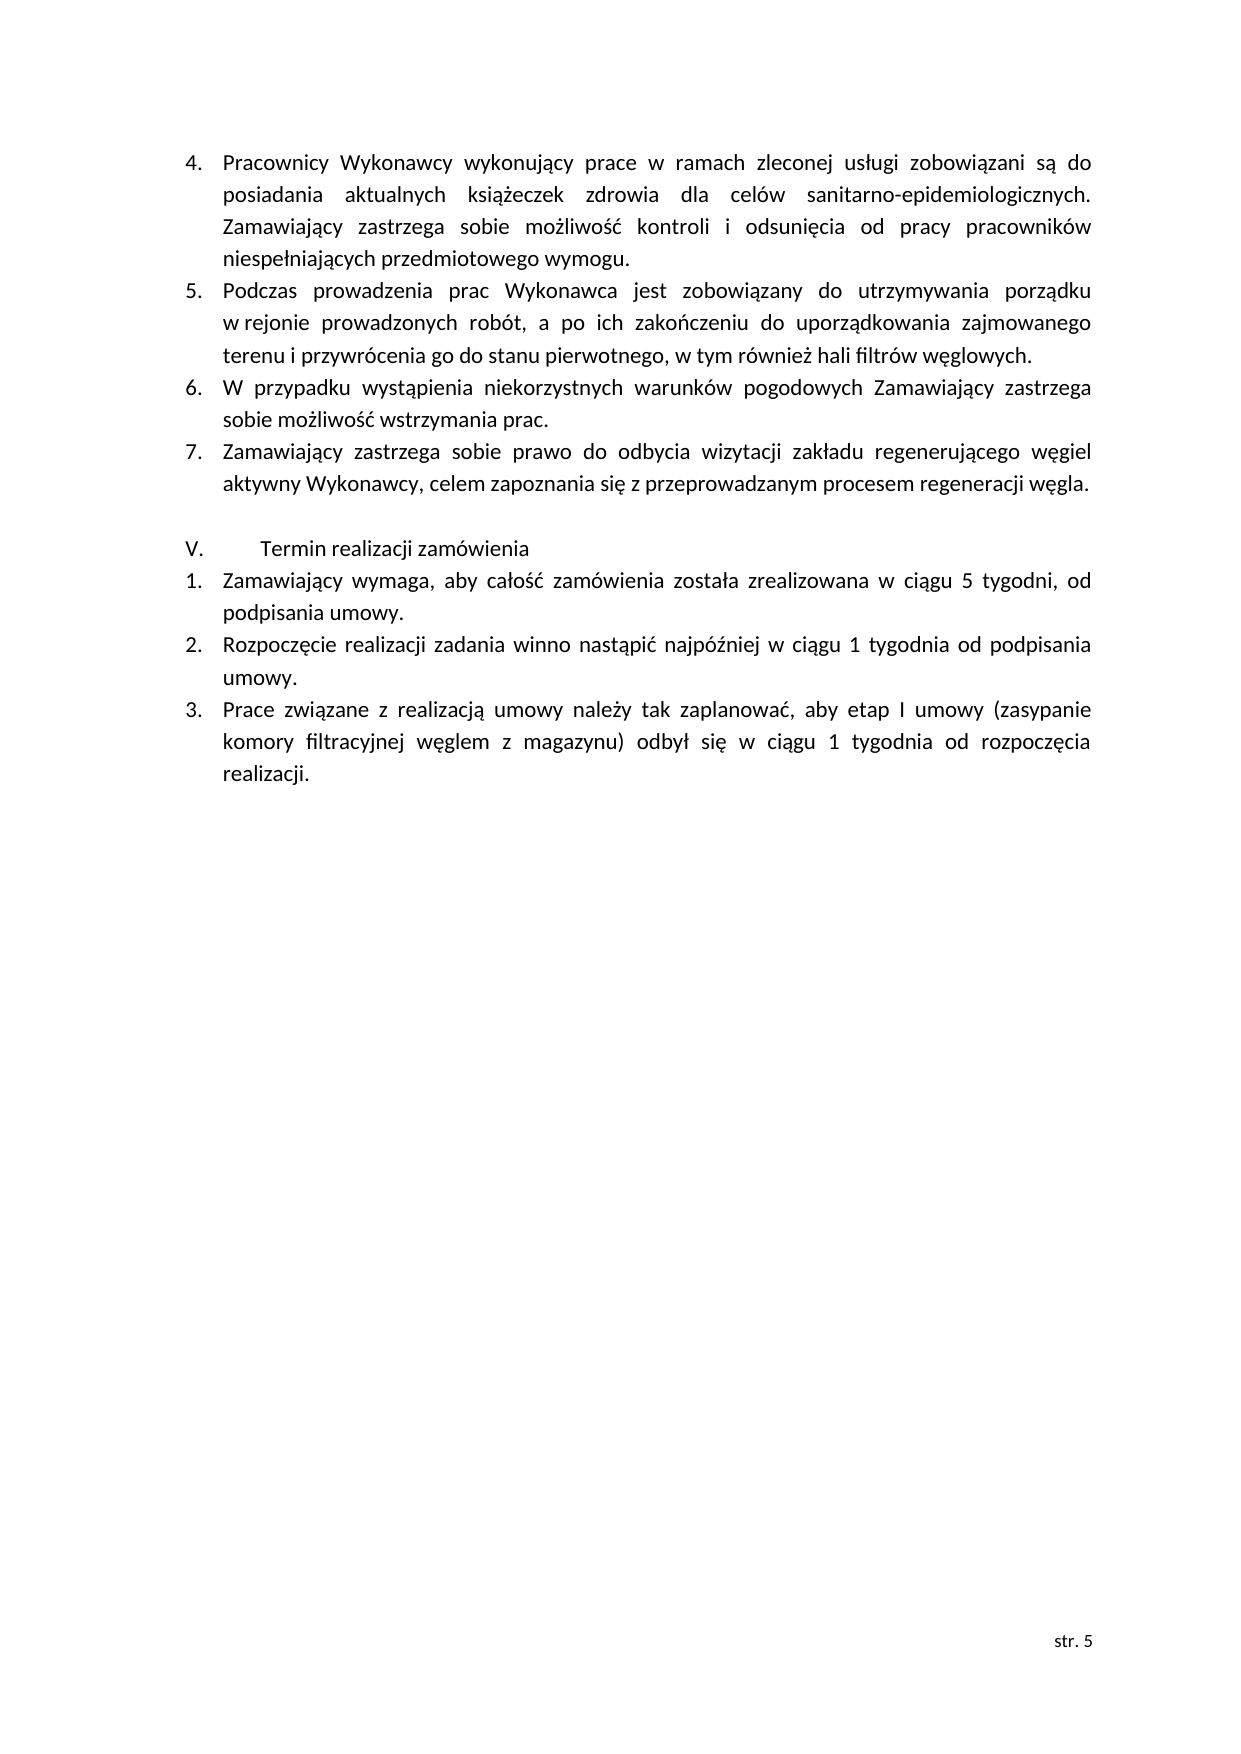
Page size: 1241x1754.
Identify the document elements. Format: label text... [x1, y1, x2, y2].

list Termin realizacji zamówienia [185, 534, 1093, 562]
list Prace związane z realizacją umowy należy tak zaplanować, aby etap I umowy (zasypanie komory filtracyjnej węglem z magazynu) odbył się w ciągu 1 tygodnia od rozpoczęcia realizacji. [185, 695, 1093, 787]
list Pracownicy Wykonawcy wykonujący prace w ramach zleconej usługi zobowiązani są do posiadania aktualnych książeczek zdrowia dla celów sanitarno-epidemiologicznych. Zamawiający zastrzega sobie możliwość kontroli i odsunięcia od pracy pracowników niespełniających przedmiotowego wymogu. [185, 148, 1093, 272]
list Podczas prowadzenia prac Wykonawca jest zobowiązany do utrzymywania porządku w rejonie prowadzonych robót, a po ich zakończeniu do uporządkowania zajmowanego terenu i przywrócenia go do stanu pierwotnego, w tym również hali filtrów węglowych. [185, 276, 1093, 369]
list W przypadku wystąpienia niekorzystnych warunków pogodowych Zamawiający zastrzega sobie możliwość wstrzymania prac. [185, 373, 1093, 433]
list Zamawiający wymaga, aby całość zamówienia została zrealizowana w ciągu 5 tygodni, od podpisania umowy. [185, 566, 1093, 626]
list Rozpoczęcie realizacji zadania winno nastąpić najpóźniej w ciągu 1 tygodnia od podpisania umowy. [185, 630, 1093, 691]
list Zamawiający zastrzega sobie prawo do odbycia wizytacji zakładu regenerującego węgiel aktywny Wykonawcy, celem zapoznania się z przeprowadzanym procesem regeneracji węgla. [185, 437, 1093, 497]
